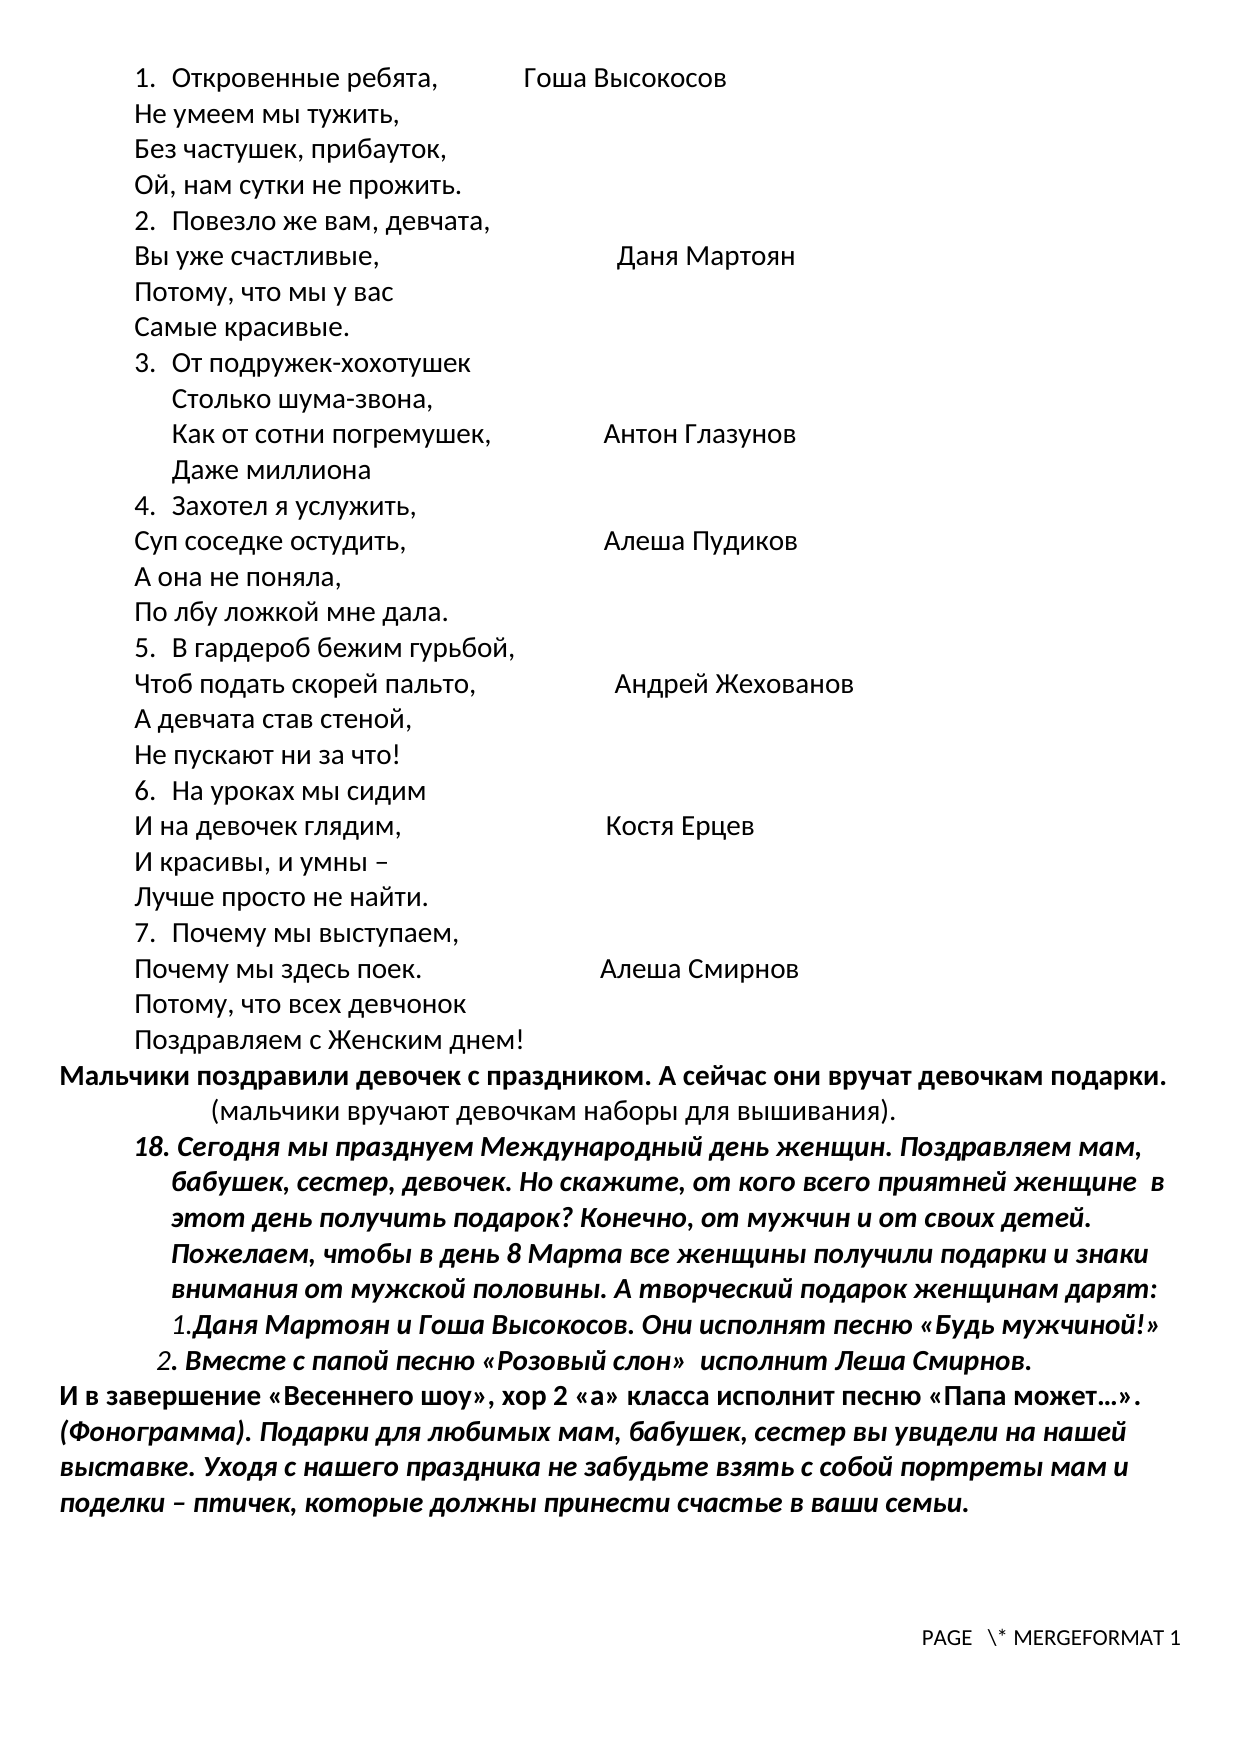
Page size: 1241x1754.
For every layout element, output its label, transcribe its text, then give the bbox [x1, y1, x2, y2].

text Лучше просто не найти. [134, 878, 1181, 914]
text Вы уже счастливые, Даня Мартоян [134, 237, 1181, 273]
text Столько шума-звона, [172, 380, 1181, 415]
list Сегодня мы празднуем Международный день женщин. Поздравляем мам, бабушек, сестер, девочек. Но скажите, от кого всего приятней женщине в этот день получить подарок? Конечно, от мужчин и от своих детей. Пожелаем, чтобы в день 8 Марта все женщины получили подарки и знаки внимания от мужской половины. А творческий подарок женщинам дарят: [133, 1128, 1181, 1306]
text И красивы, и умны – [134, 843, 1181, 878]
text Не пускают ни за что! [134, 736, 1181, 772]
text Ой, нам сутки не прожить. [134, 166, 1181, 202]
text Почему мы здесь поек. Алеша Смирнов [134, 950, 1181, 985]
list Повезло же вам, девчата, [134, 202, 1181, 237]
text 1.Даня Мартоян и Гоша Высокосов. Они исполнят песню «Будь мужчиной!» [171, 1306, 1181, 1342]
text Как от сотни погремушек, Антон Глазунов [172, 415, 1181, 451]
text И в завершение «Весеннего шоу», хор 2 «а» класса исполнит песню «Папа может…». (Фонограмма). Подарки для любимых мам, бабушек, сестер вы увидели на нашей выставке. Уходя с нашего праздника не забудьте взять с собой портреты мам и поделки – птичек, которые должны принести счастье в ваши семьи. [59, 1377, 1181, 1520]
text Мальчики поздравили девочек с праздником. А сейчас они вручат девочкам подарки. [59, 1057, 1181, 1092]
list На уроках мы сидим [134, 772, 1181, 807]
text Поздравляем с Женским днем! [134, 1021, 1181, 1057]
list От подружек-хохотушек [134, 344, 1181, 380]
list В гардероб бежим гурьбой, [134, 629, 1181, 665]
text (мальчики вручают девочкам наборы для вышивания). [59, 1092, 1181, 1128]
list Захотел я услужить, [134, 487, 1181, 522]
text 2. Вместе с папой песню «Розовый слон» исполнит Леша Смирнов. [156, 1342, 1181, 1377]
list Почему мы выступаем, [134, 914, 1181, 950]
text Потому, что всех девчонок [134, 985, 1181, 1021]
text Потому, что мы у вас [134, 273, 1181, 308]
list Откровенные ребята, Гоша Высокосов [134, 59, 1181, 95]
text Суп соседке остудить, Алеша Пудиков [134, 522, 1181, 558]
text По лбу ложкой мне дала. [134, 593, 1181, 629]
text А девчата став стеной, [134, 700, 1181, 736]
text Чтоб подать скорей пальто, Андрей Жехованов [134, 665, 1181, 700]
text А она не поняла, [134, 558, 1181, 593]
text И на девочек глядим, Костя Ерцев [134, 807, 1181, 843]
text Без частушек, прибауток, [134, 130, 1181, 166]
text Даже миллиона [172, 451, 1181, 487]
text Не умеем мы тужить, [134, 95, 1181, 130]
text Самые красивые. [134, 308, 1181, 344]
